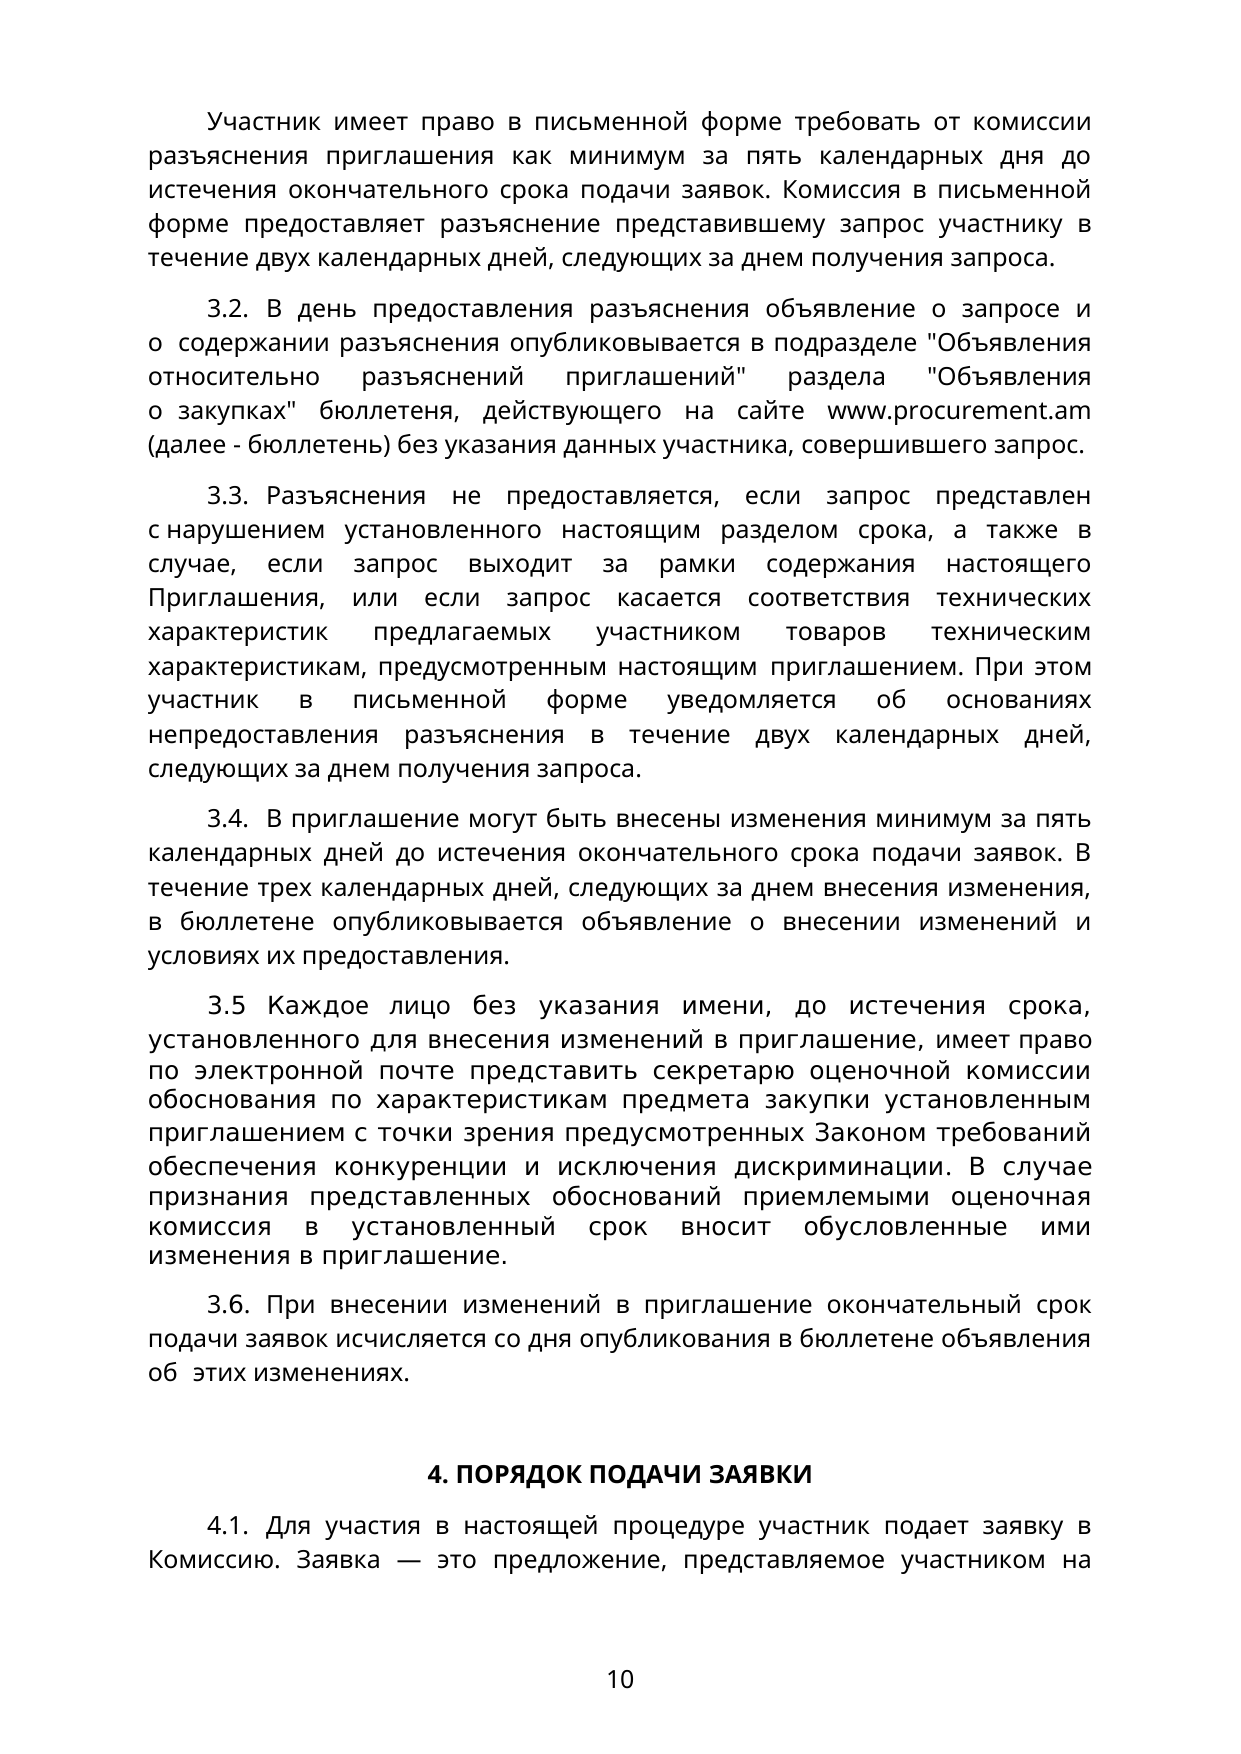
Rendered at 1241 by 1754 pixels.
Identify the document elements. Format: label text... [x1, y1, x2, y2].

text 3.3. Разъяснения не предоставляется, если запрос представлен с нарушением установленного настоящим разделом срока, а также в случае, если запрос выходит за рамки содержания настоящего Приглашения, или если запрос касается соответствия технических характеристик предлагаемых участником товаров техническим характеристикам, предусмотренным настоящим приглашением. При этом участник в письменной форме уведомляется об основаниях непредоставления разъяснения в течение двух календарных дней, следующих за днем получения запроса. [148, 478, 1092, 784]
text 3.2. В день предоставления разъяснения объявление о запросе и о содержании разъяснения опубликовывается в подразделе "Объявления относительно разъяснений приглашений" раздела "Объявления о закупках" бюллетеня, действующего на сайте www.procurement.am (далее - бюллетень) без указания данных участника, совершившего запрос. [148, 290, 1092, 461]
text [148, 1507, 1092, 1575]
text 3.4. В приглашение могут быть внесены изменения минимум за пять календарных дней до истечения окончательного срока подачи заявок. В течение трех календарных дней, следующих за днем внесения изменения, в бюллетене опубликовывается объявление о внесении изменений и условиях их предоставления. [148, 801, 1092, 971]
text 3.6. При внесении изменений в приглашение окончательный срок подачи заявок исчисляется со дня опубликования в бюллетене объявления об этих изменениях. [148, 1287, 1092, 1389]
text Участник имеет право в письменной форме требовать от комиссии разъяснения приглашения как минимум за пять календарных дня до истечения окончательного срока подачи заявок. Комиссия в письменной форме предоставляет разъяснение представившему запрос участнику в течение двух календарных дней, следующих за днем получения запроса. [148, 103, 1092, 274]
text 4. ПОРЯДОК ПОДАЧИ ЗАЯВКИ [148, 1457, 1092, 1491]
text 3.5 Каждое лицо без указания имени, до истечения срока, установленного для внесения изменений в приглашение, имеет право по электронной почте представить секретарю оценочной комиссии обоснования по характеристикам предмета закупки установленным приглашением с точки зрения предусмотренных Законом требований обеспечения конкуренции и исключения дискриминации. В случае признания представленных обоснований приемлемыми оценочная комиссия в установленный срок вносит обусловленные ими изменения в приглашение. [148, 988, 1092, 1270]
